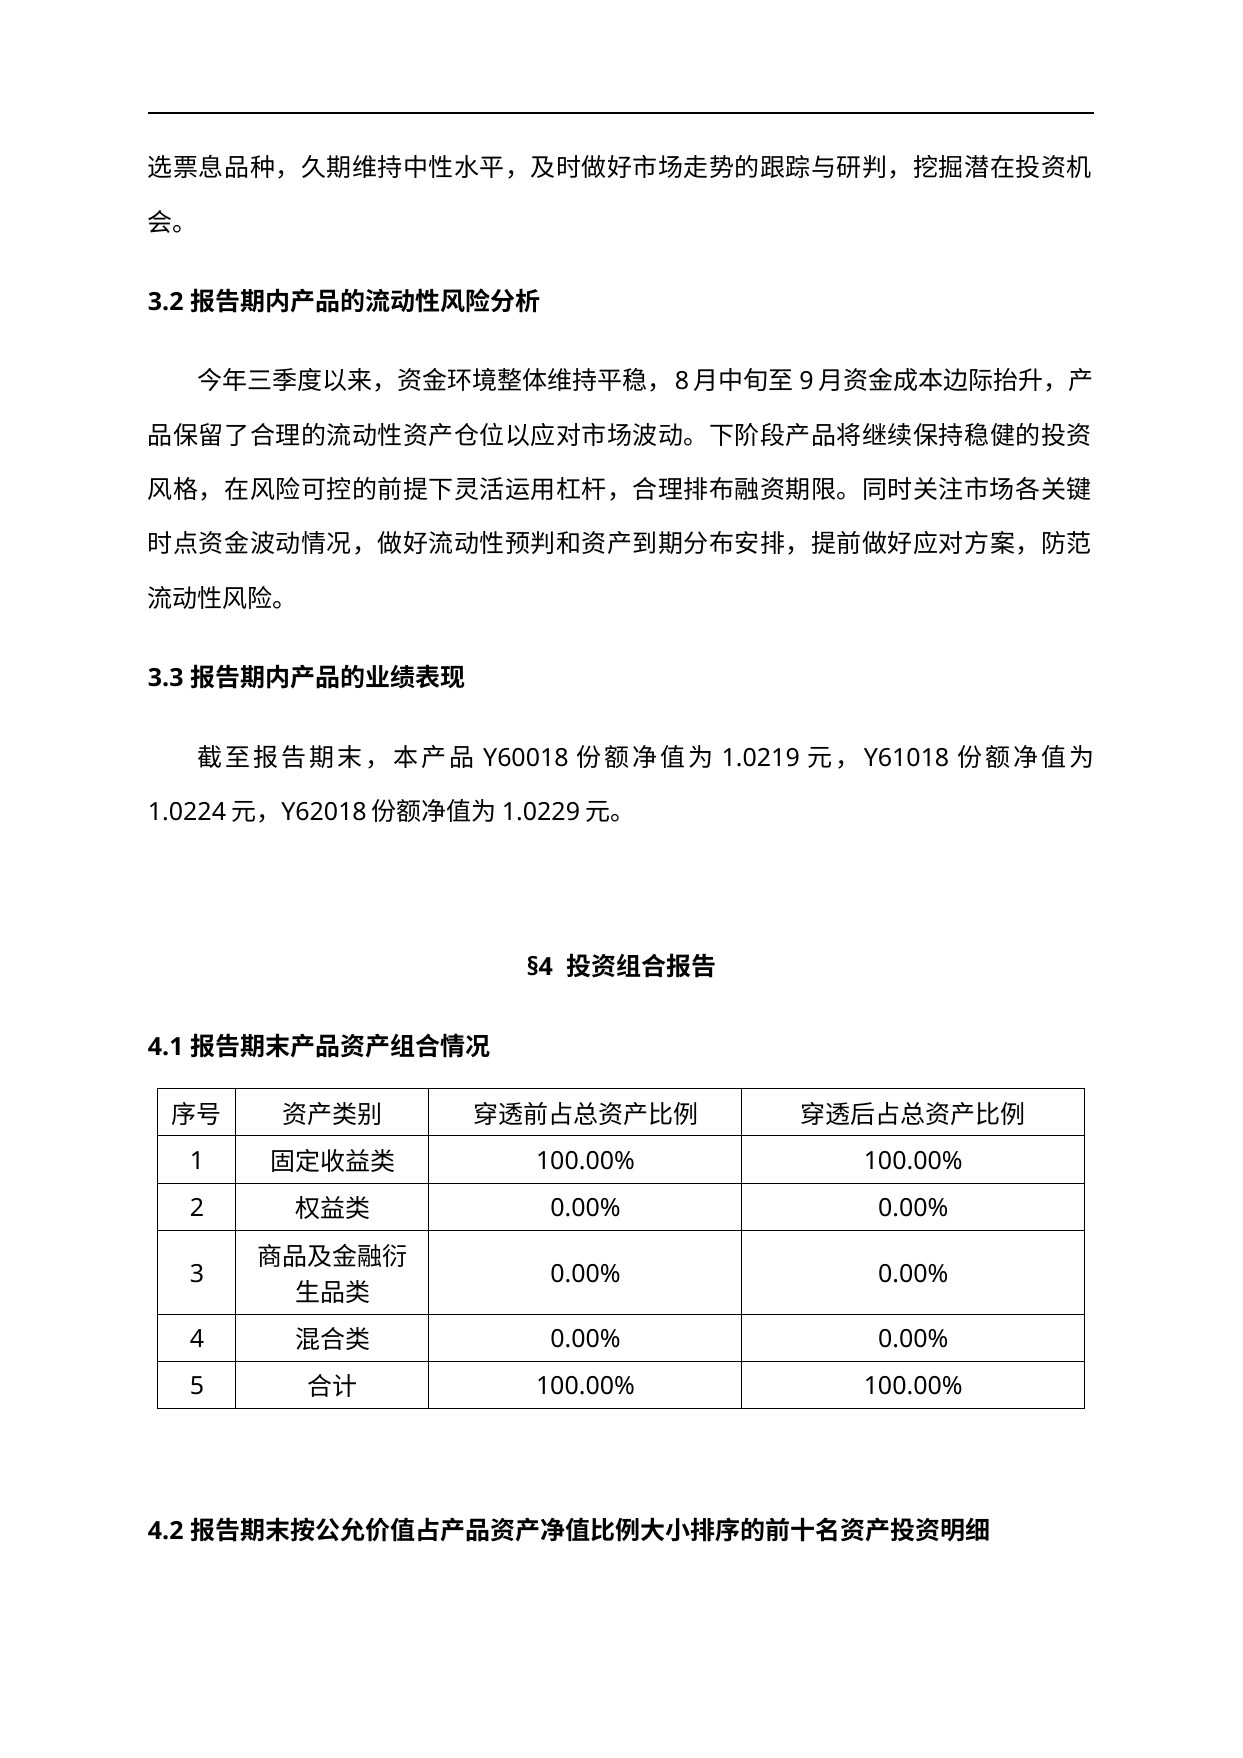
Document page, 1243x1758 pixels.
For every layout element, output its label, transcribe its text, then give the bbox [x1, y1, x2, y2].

table_cell 商品及金融衍生品类 [236, 1231, 428, 1313]
table_cell 100.00% [742, 1136, 1084, 1183]
table_cell 权益类 [236, 1184, 428, 1230]
table_cell 100.00% [429, 1136, 741, 1183]
table_cell 0.00% [742, 1315, 1084, 1361]
text 3.3 报告期内产品的业绩表现 [148, 658, 1094, 694]
table_cell 5 [158, 1362, 235, 1408]
table_header 序号 [158, 1089, 235, 1135]
table_cell 0.00% [742, 1231, 1084, 1313]
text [148, 148, 1094, 238]
text §4 投资组合报告 [148, 947, 1094, 983]
table_cell 4 [158, 1315, 235, 1361]
text 3.2 报告期内产品的流动性风险分析 [148, 281, 1094, 318]
table_cell 2 [158, 1184, 235, 1230]
text 4.1 报告期末产品资产组合情况 [148, 1026, 1094, 1062]
table_cell 3 [158, 1231, 235, 1313]
text 截至报告期末，本产品Y60018份额净值为1.0219元，Y61018份额净值为1.0224元，Y62018份额净值为1.0229元。 [148, 737, 1094, 828]
text 今年三季度以来，资金环境整体维持平稳，8月中旬至9月资金成本边际抬升，产品保留了合理的流动性资产仓位以应对市场波动。下阶段产品将继续保持稳健的投资风格，在风险可控的前提下灵活运用杠杆，合理排布融资期限。同时关注市场各关键时点资金波动情况，做好流动性预判和资产到期分布安排，提前做好应对方案，防范流动性风险。 [148, 361, 1094, 614]
table_cell 100.00% [742, 1362, 1084, 1408]
table_header 资产类别 [236, 1089, 428, 1135]
table_cell 0.00% [429, 1231, 741, 1313]
table_cell 100.00% [429, 1362, 741, 1408]
table_cell 混合类 [236, 1315, 428, 1361]
table_header 穿透后占总资产比例 [742, 1089, 1084, 1135]
table_cell 0.00% [429, 1315, 741, 1361]
table_cell 合计 [236, 1362, 428, 1408]
table_header 穿透前占总资产比例 [429, 1089, 741, 1135]
text 4.2 报告期末按公允价值占产品资产净值比例大小排序的前十名资产投资明细 [148, 1510, 1094, 1546]
table_cell 0.00% [742, 1184, 1084, 1230]
table_cell 1 [158, 1136, 235, 1183]
table_cell 0.00% [429, 1184, 741, 1230]
table_cell 固定收益类 [236, 1136, 428, 1183]
